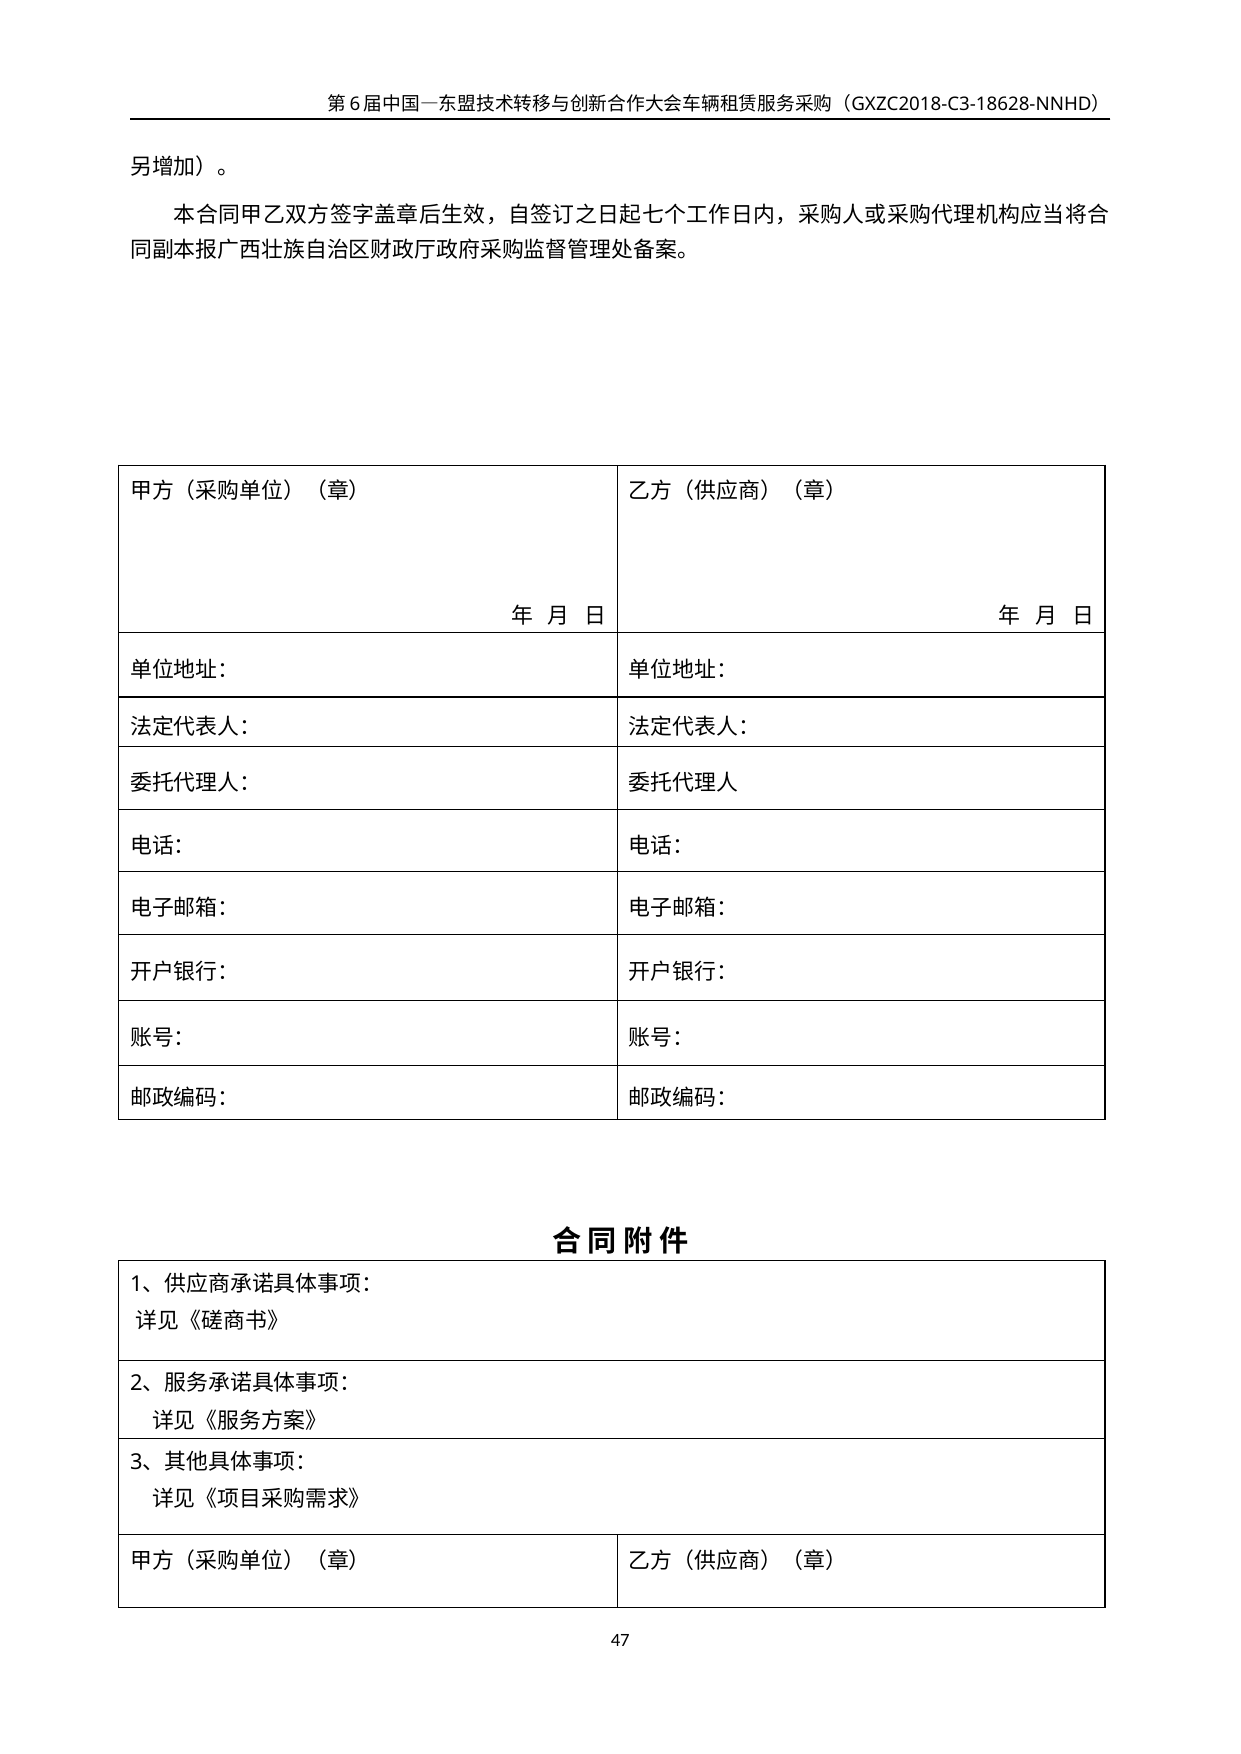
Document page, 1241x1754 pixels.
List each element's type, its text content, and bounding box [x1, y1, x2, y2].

table_cell 单位地址： [618, 633, 1104, 696]
table_header 1、供应商承诺具体事项： 详见《磋商书》 [119, 1261, 1104, 1359]
table_cell 电子邮箱： [119, 872, 617, 934]
table_cell 开户银行： [119, 935, 617, 999]
table_cell 委托代理人 [618, 747, 1104, 809]
text 本合同甲乙双方签字盖章后生效，自签订之日起七个工作日内，采购人或采购代理机构应当将合同副本报广西壮族自治区财政厅政府采购监督管理处备案。 [130, 194, 1110, 264]
table_cell 单位地址： [119, 633, 617, 696]
table_cell 甲方（采购单位）（章） 年 月 日 [119, 1535, 617, 1607]
table_cell 电子邮箱： [618, 872, 1104, 934]
table_cell 委托代理人： [119, 747, 617, 809]
table_cell 电话： [119, 810, 617, 871]
table_cell 账号： [618, 1001, 1104, 1065]
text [130, 146, 1110, 181]
table_cell 账号： [119, 1001, 617, 1065]
table_cell 乙方（供应商）（章） 年 月 日 [618, 1535, 1104, 1607]
table_cell 电话： [618, 810, 1104, 871]
table_cell 开户银行： [618, 935, 1104, 999]
table_cell 3、其他具体事项： 详见《项目采购需求》 [119, 1439, 1104, 1534]
table_cell 法定代表人： [119, 698, 617, 746]
table_cell 邮政编码： [119, 1066, 617, 1119]
table_cell 2、服务承诺具体事项： 详见《服务方案》 [119, 1361, 1104, 1438]
table_cell 法定代表人： [618, 698, 1104, 746]
text 合 同 附 件 [130, 1218, 1110, 1260]
table_header 甲方（采购单位）（章） 年 月 日 [119, 466, 617, 632]
table_cell 邮政编码： [618, 1066, 1104, 1119]
table_header 乙方（供应商）（章） 年 月 日 [618, 466, 1104, 632]
